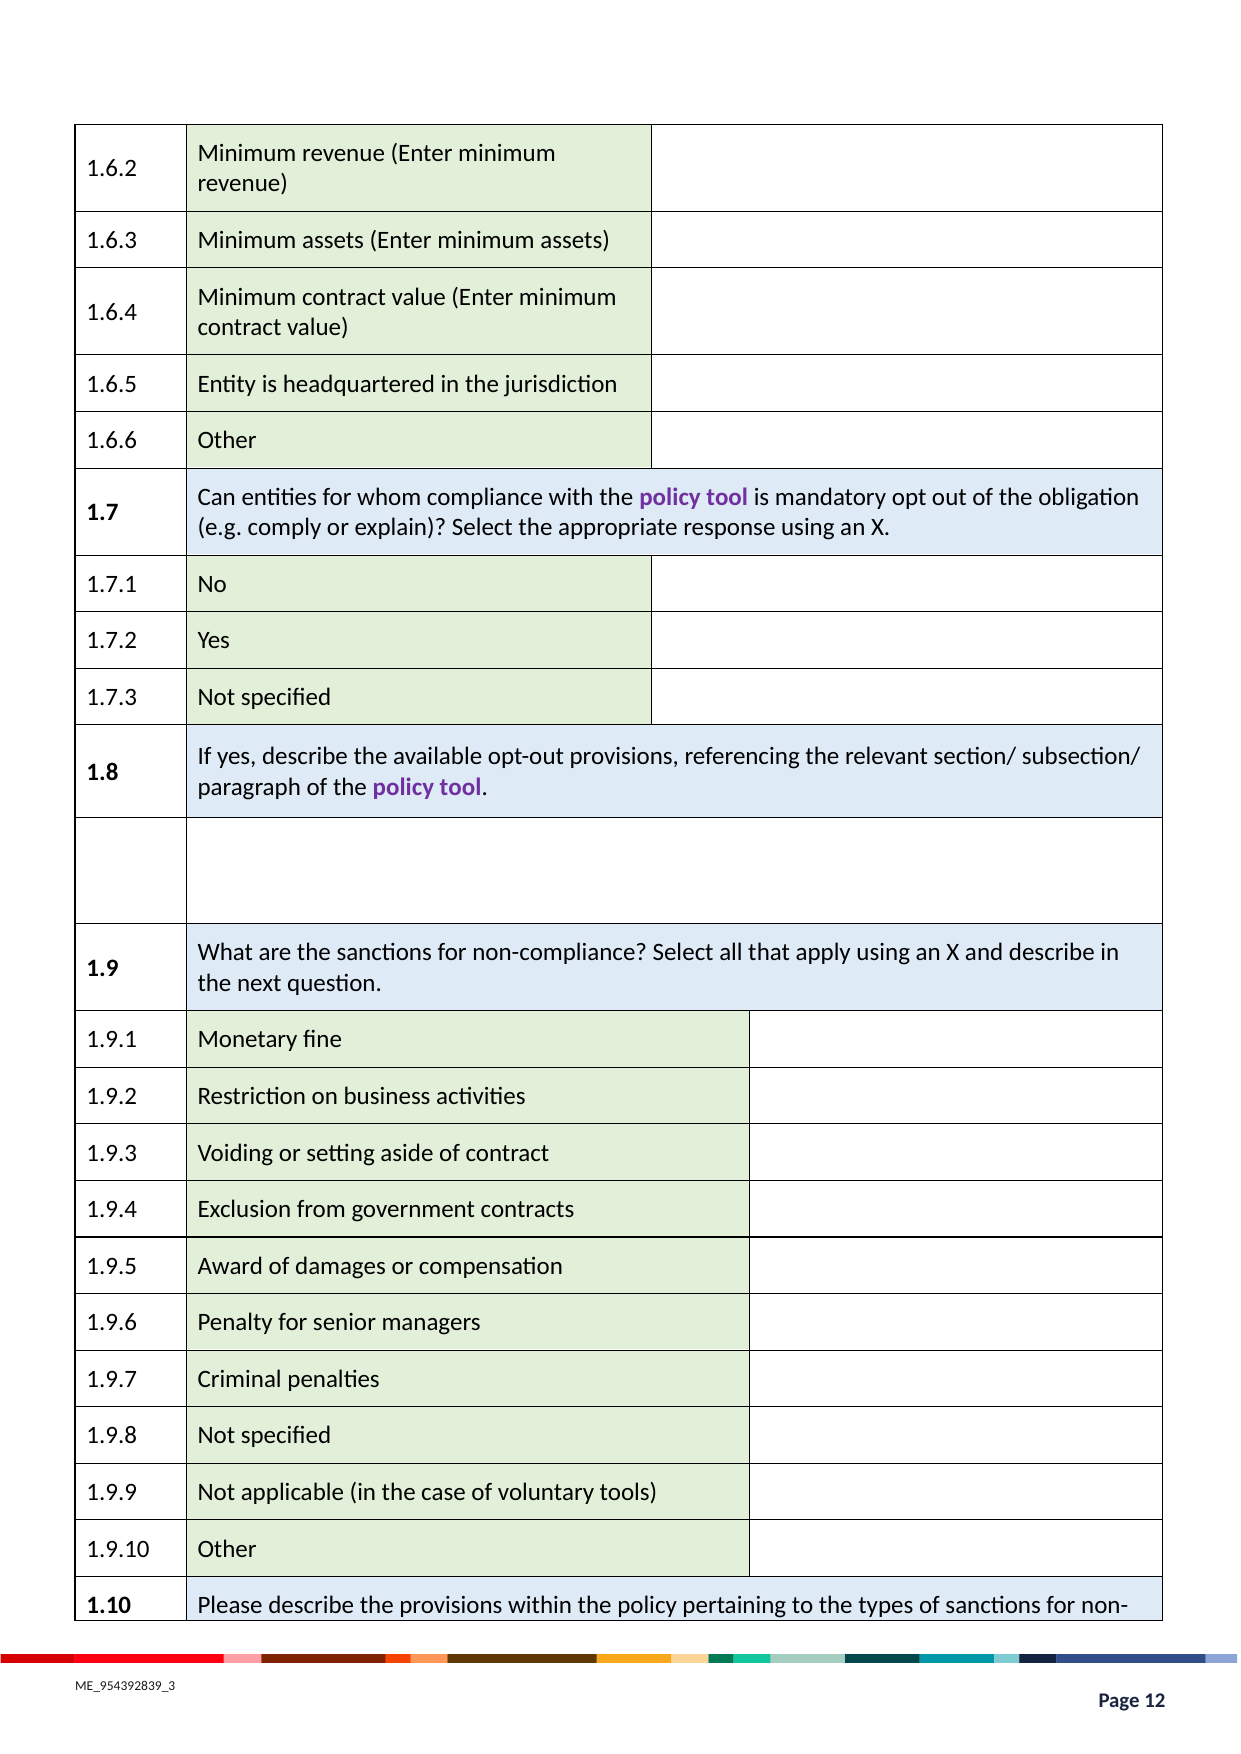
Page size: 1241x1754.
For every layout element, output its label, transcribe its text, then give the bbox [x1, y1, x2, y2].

table_cell [76, 818, 186, 923]
table_cell [750, 1407, 1162, 1463]
table_cell 1.6.3 [76, 212, 186, 267]
table_cell Penalty for senior managers [187, 1294, 749, 1349]
table_cell No [187, 556, 651, 611]
table_cell [652, 355, 1162, 411]
table_cell 1.9.9 [76, 1464, 186, 1519]
table_cell [652, 125, 1162, 211]
table_cell Voiding or setting aside of contract [187, 1124, 749, 1180]
table_cell 1.9 [76, 924, 186, 1010]
table_cell 1.7.2 [76, 612, 186, 668]
table_cell Minimum assets (Enter minimum assets) [187, 212, 651, 267]
table_cell 1.10 [76, 1577, 186, 1620]
table_cell 1.9.8 [76, 1407, 186, 1463]
table_cell Entity is headquartered in the jurisdiction [187, 355, 651, 411]
table_cell Yes [187, 612, 651, 668]
table_cell [750, 1238, 1162, 1293]
table_cell Minimum contract value (Enter minimum contract value) [187, 268, 651, 354]
table_cell [187, 818, 1162, 923]
table_cell If yes, describe the available opt-out provisions, referencing the relevant section/ subsection/ paragraph of the policy tool. [187, 725, 1162, 817]
table_cell 1.7.1 [76, 556, 186, 611]
table_cell 1.6.5 [76, 355, 186, 411]
table_cell Not applicable (in the case of voluntary tools) [187, 1464, 749, 1519]
table_cell [750, 1294, 1162, 1349]
table_cell 1.6.4 [76, 268, 186, 354]
table_cell Monetary fine [187, 1011, 749, 1067]
picture [0, 1654, 1236, 1663]
table_cell Not specified [187, 669, 651, 724]
table_cell Award of damages or compensation [187, 1238, 749, 1293]
table_cell [750, 1351, 1162, 1406]
table_cell [652, 669, 1162, 724]
table_cell 1.9.2 [76, 1068, 186, 1123]
table_cell 1.9.5 [76, 1238, 186, 1293]
table_cell 1.7 [76, 469, 186, 554]
table_cell [750, 1181, 1162, 1236]
table_cell [652, 412, 1162, 467]
table_cell [750, 1068, 1162, 1123]
table_cell 1.9.1 [76, 1011, 186, 1067]
table_cell Criminal penalties [187, 1351, 749, 1406]
table_cell [750, 1124, 1162, 1180]
table_cell [750, 1464, 1162, 1519]
table_cell 1.9.3 [76, 1124, 186, 1180]
table_cell 1.7.3 [76, 669, 186, 724]
table_cell [652, 212, 1162, 267]
table_cell 1.9.6 [76, 1294, 186, 1349]
table_cell Exclusion from government contracts [187, 1181, 749, 1236]
table_cell 1.6.6 [76, 412, 186, 467]
table_cell Other [187, 412, 651, 467]
table_cell Can entities for whom compliance with the policy tool is mandatory opt out of the obligation (e.g. comply or explain)? Select the appropriate response using an X. [187, 469, 1162, 554]
table_cell 1.6.2 [76, 125, 186, 211]
table_cell Not specified [187, 1407, 749, 1463]
table_cell Minimum revenue (Enter minimum revenue) [187, 125, 651, 211]
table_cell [187, 1577, 1162, 1620]
table_cell What are the sanctions for non-compliance? Select all that apply using an X and describe in the next question. [187, 924, 1162, 1010]
table_cell [652, 556, 1162, 611]
table_cell [750, 1011, 1162, 1067]
table_cell 1.8 [76, 725, 186, 817]
table_cell [652, 268, 1162, 354]
table_cell 1.9.10 [76, 1520, 186, 1576]
table_cell [750, 1520, 1162, 1576]
table_cell Restriction on business activities [187, 1068, 749, 1123]
table_cell Other [187, 1520, 749, 1576]
table_cell 1.9.4 [76, 1181, 186, 1236]
table_cell 1.9.7 [76, 1351, 186, 1406]
table_cell [652, 612, 1162, 668]
